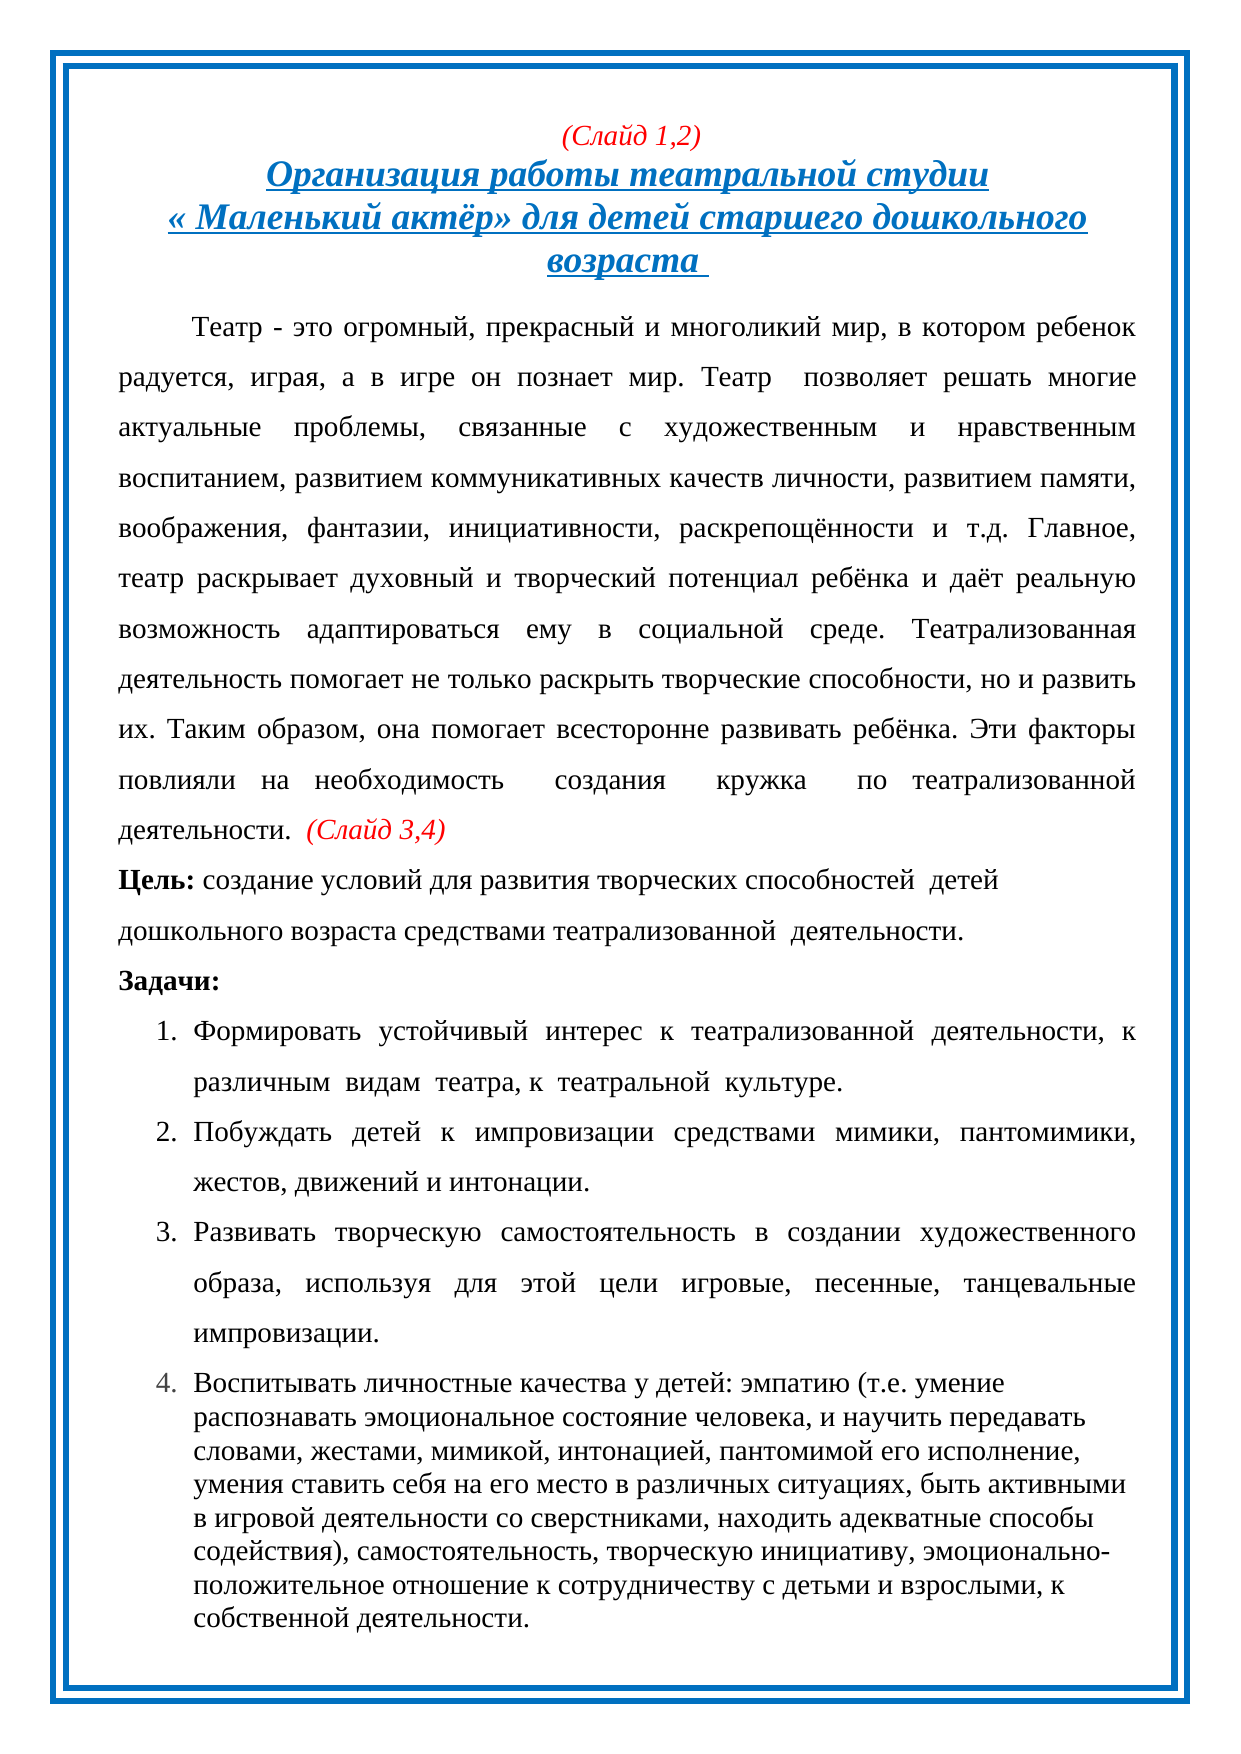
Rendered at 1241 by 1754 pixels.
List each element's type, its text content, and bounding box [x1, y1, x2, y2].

text « Маленький актёр» для детей старшего дошкольного возраста [118, 195, 1137, 309]
list Воспитывать личностные качества у детей: эмпатию (т.е. умение распознавать эмоциональное состояние человека, и научить передавать словами, жестами, мимикой, интонацией, пантомимой его исполнение, умения ставить себя на его место в различных ситуациях, быть активными в игровой деятельности со сверстниками, находить адекватные способы содействия), самостоятельность, творческую инициативу, эмоционально-положительное отношение к сотрудничеству с детьми и взрослыми, к собственной деятельности. [156, 1366, 1137, 1634]
text Задачи: [118, 963, 1137, 997]
text (Слайд 1,2) [118, 118, 1137, 152]
text Организация работы театральной студии [118, 152, 1137, 195]
list Развивать творческую самостоятельность в создании художественного образа, используя для этой цели игровые, песенные, танцевальные импровизации. [156, 1214, 1137, 1349]
list Побуждать детей к импровизации средствами мимики, пантомимики, жестов, движений и интонации. [156, 1114, 1137, 1198]
list Формировать устойчивый интерес к театрализованной деятельности, к различным видам театра, к театральной культуре. [156, 1013, 1137, 1097]
text Театр - это огромный, прекрасный и многоликий мир, в котором ребенок радуется, играя, а в игре он познает мир. Театр позволяет решать многие актуальные проблемы, связанные с художественным и нравственным воспитанием, развитием коммуникативных качеств личности, развитием памяти, воображения, фантазии, инициативности, раскрепощённости и т.д. Главное, театр раскрывает духовный и творческий потенциал ребёнка и даёт реальную возможность адаптироваться ему в социальной среде. Театрализованная деятельность помогает не только раскрыть творческие способности, но и развить их. Таким образом, она помогает всесторонне развивать ребёнка. Эти факторы повлияли на необходимость создания кружка по театрализованной деятельности. (Слайд 3,4) [118, 309, 1137, 846]
text Цель: создание условий для развития творческих способностей детей дошкольного возраста средствами театрализованной деятельности. [118, 862, 1137, 946]
